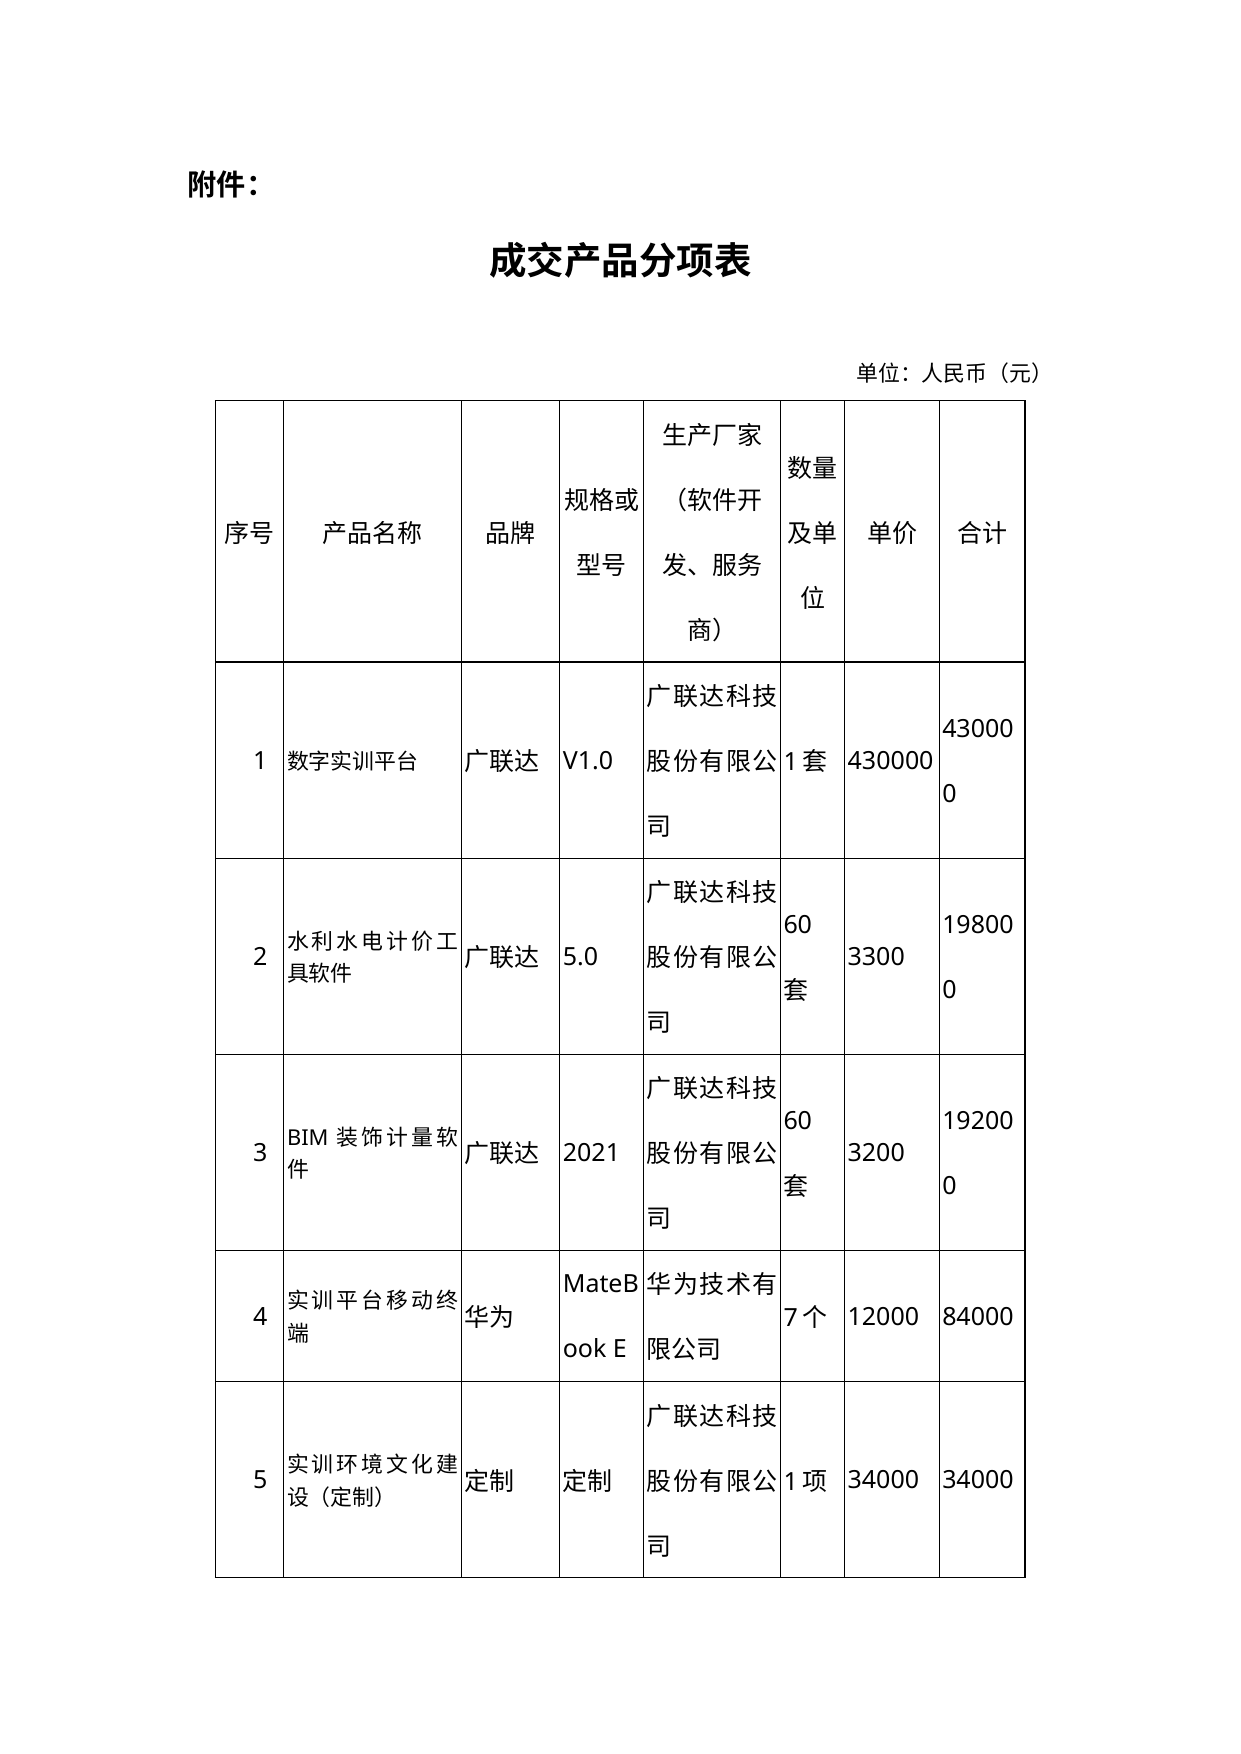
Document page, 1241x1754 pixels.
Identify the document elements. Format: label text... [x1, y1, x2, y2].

table_cell 4 [216, 1251, 283, 1381]
table_header 单价 [845, 401, 939, 661]
table_cell 水利水电计价工具软件 [284, 859, 461, 1053]
table_cell 实训平台移动终端 [284, 1251, 461, 1381]
table_cell 60套 [781, 859, 844, 1053]
table_header 合计 [940, 401, 1024, 661]
table_cell 192000 [940, 1055, 1024, 1249]
table_cell 430000 [940, 663, 1024, 857]
table_cell BIM装饰计量软件 [284, 1055, 461, 1249]
table_cell 3300 [845, 859, 939, 1053]
table_cell 5 [216, 1382, 283, 1577]
table_cell 华为 [462, 1251, 559, 1381]
table_cell 广联达 [462, 663, 559, 857]
table_cell 数字实训平台 [284, 663, 461, 857]
table_header 生产厂家（软件开发、服务商） [644, 401, 780, 661]
table_cell 定制 [462, 1382, 559, 1577]
table_header 品牌 [462, 401, 559, 661]
table_cell 3 [216, 1055, 283, 1249]
table_header 序号 [216, 401, 283, 661]
table_cell 198000 [940, 859, 1024, 1053]
table_cell 1套 [781, 663, 844, 857]
list 附件： [187, 162, 1053, 204]
table_cell 34000 [845, 1382, 939, 1577]
table_cell 2 [216, 859, 283, 1053]
text 成交产品分项表 [187, 225, 1053, 290]
table_cell 12000 [845, 1251, 939, 1381]
table_cell V1.0 [560, 663, 643, 857]
table_cell 广联达科技股份有限公司 [644, 859, 780, 1053]
table_cell 广联达科技股份有限公司 [644, 1382, 780, 1577]
text 单位：人民币（元） [187, 355, 1053, 388]
table_header 数量及单位 [781, 401, 844, 661]
table_cell 84000 [940, 1251, 1024, 1381]
table_cell 定制 [560, 1382, 643, 1577]
table_cell 34000 [940, 1382, 1024, 1577]
table_cell 广联达科技股份有限公司 [644, 663, 780, 857]
table_cell 60套 [781, 1055, 844, 1249]
table_cell 1 [216, 663, 283, 857]
table_cell 华为技术有限公司 [644, 1251, 780, 1381]
table_cell 430000 [845, 663, 939, 857]
table_cell 5.0 [560, 859, 643, 1053]
table_header 规格或型号 [560, 401, 643, 661]
table_cell 广联达 [462, 1055, 559, 1249]
table_cell 1项 [781, 1382, 844, 1577]
table_cell 实训环境文化建设（定制） [284, 1382, 461, 1577]
table_cell 广联达 [462, 859, 559, 1053]
table_cell 2021 [560, 1055, 643, 1249]
table_cell 7个 [781, 1251, 844, 1381]
table_cell 3200 [845, 1055, 939, 1249]
table_cell MateBook E [560, 1251, 643, 1381]
table_header 产品名称 [284, 401, 461, 661]
table_cell 广联达科技股份有限公司 [644, 1055, 780, 1249]
